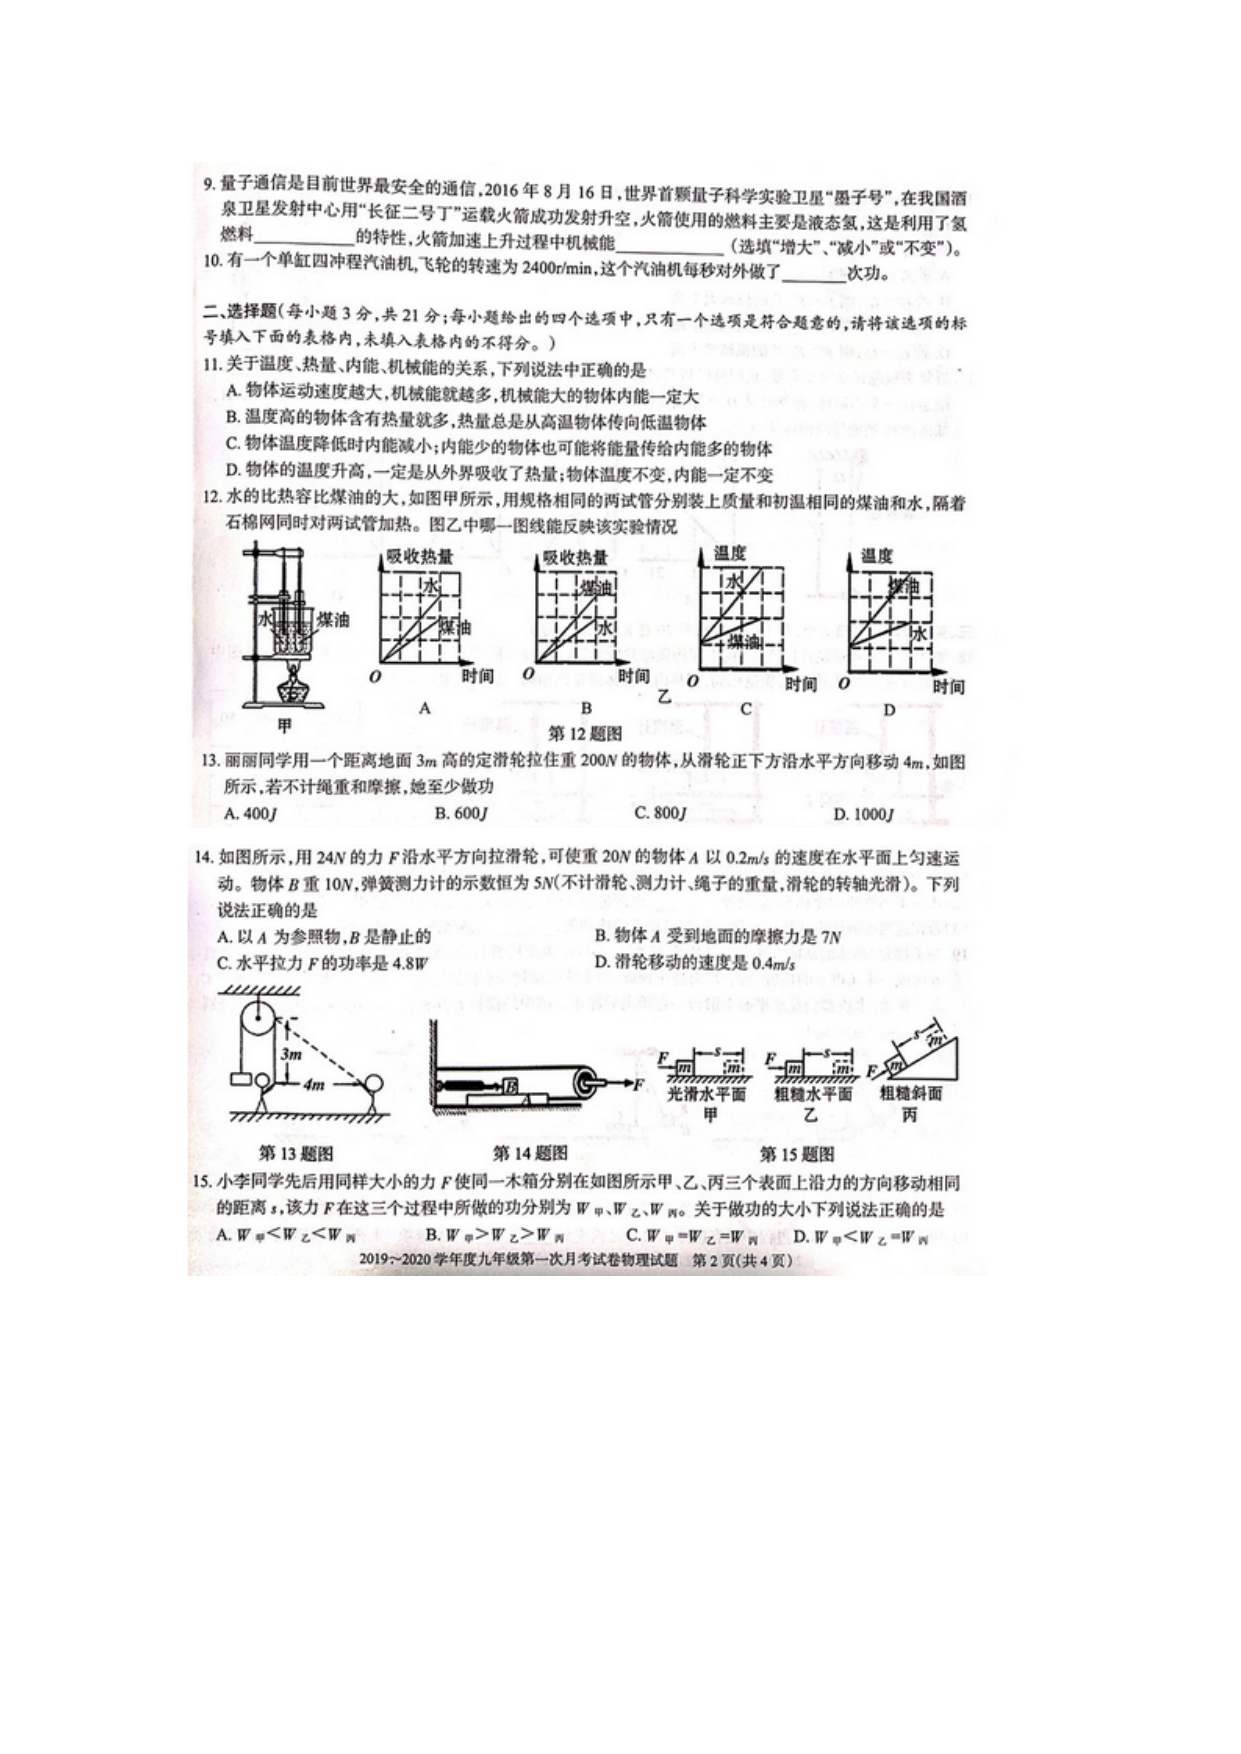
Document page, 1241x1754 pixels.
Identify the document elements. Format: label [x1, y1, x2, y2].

picture [187, 162, 1022, 828]
picture [187, 844, 991, 1276]
